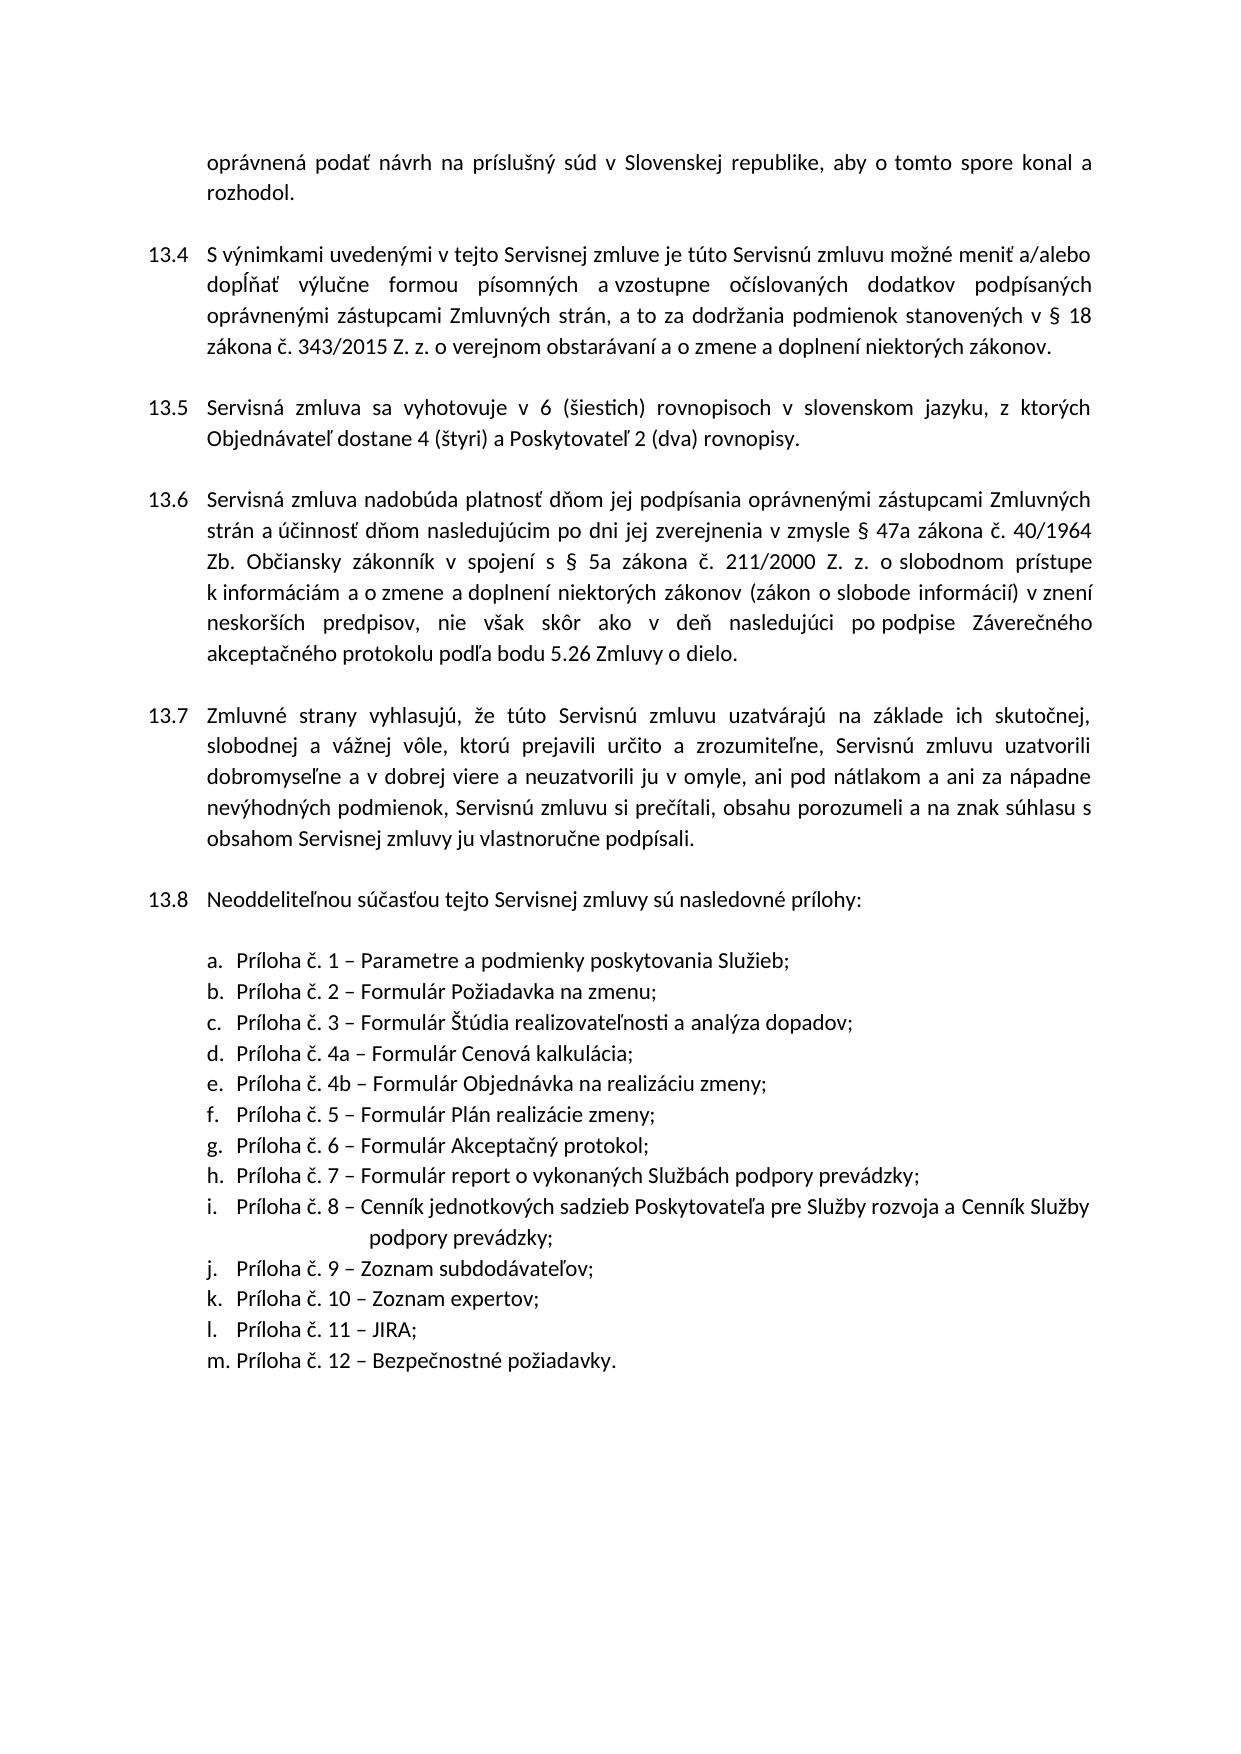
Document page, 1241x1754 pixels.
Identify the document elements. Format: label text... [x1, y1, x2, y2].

list Príloha č. 11 – JIRA; [207, 1315, 1093, 1343]
list Príloha č. 1 – Parametre a podmienky poskytovania Služieb; [207, 947, 1093, 974]
list Neoddeliteľnou súčasťou tejto Servisnej zmluvy sú nasledovné prílohy: [148, 885, 1093, 913]
list Príloha č. 5 – Formulár Plán realizácie zmeny; [207, 1100, 1093, 1128]
list Príloha č. 3 – Formulár Štúdia realizovateľnosti a analýza dopadov; [207, 1008, 1093, 1036]
list Príloha č. 2 – Formulár Požiadavka na zmenu; [207, 977, 1093, 1005]
list podpory prevádzky; [310, 1223, 1093, 1251]
list Príloha č. 4a – Formulár Cenová kalkulácia; [207, 1039, 1093, 1067]
list Príloha č. 6 – Formulár Akceptačný protokol; [207, 1131, 1093, 1159]
list Servisná zmluva nadobúda platnosť dňom jej podpísania oprávnenými zástupcami Zmluvných strán a účinnosť dňom nasledujúcim po dni jej zverejnenia v zmysle § 47a zákona č. 40/1964 Zb. Občiansky zákonník v spojení s § 5a zákona č. 211/2000 Z. z. o slobodnom prístupe k informáciám a o zmene a doplnení niektorých zákonov (zákon o slobode informácií) v znení neskorších predpisov, nie však skôr ako v deň nasledujúci po podpise Záverečného akceptačného protokolu podľa bodu 5.26 Zmluvy o dielo. [148, 486, 1093, 667]
list Príloha č. 10 – Zoznam expertov; [207, 1284, 1093, 1313]
list Príloha č. 8 – Cenník jednotkových sadzieb Poskytovateľa pre Služby rozvoja a Cenník Služby [207, 1192, 1093, 1220]
list Príloha č. 12 – Bezpečnostné požiadavky. [207, 1346, 1093, 1374]
list Príloha č. 4b – Formulár Objednávka na realizáciu zmeny; [207, 1069, 1093, 1097]
list Príloha č. 9 – Zoznam subdodávateľov; [207, 1254, 1093, 1282]
list Príloha č. 7 – Formulár report o vykonaných Službách podpory prevádzky; [207, 1162, 1093, 1190]
list S výnimkami uvedenými v tejto Servisnej zmluve je túto Servisnú zmluvu možné meniť a/alebo dopĺňať výlučne formou písomných a vzostupne očíslovaných dodatkov podpísaných oprávnenými zástupcami Zmluvných strán, a to za dodržania podmienok stanovených v § 18 zákona č. 343/2015 Z. z. o verejnom obstarávaní a o zmene a doplnení niektorých zákonov. [148, 240, 1093, 360]
list Servisná zmluva sa vyhotovuje v 6 (šiestich) rovnopisoch v slovenskom jazyku, z ktorých Objednávateľ dostane 4 (štyri) a Poskytovateľ 2 (dva) rovnopisy. [148, 393, 1093, 452]
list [148, 148, 1093, 206]
list Zmluvné strany vyhlasujú, že túto Servisnú zmluvu uzatvárajú na základe ich skutočnej, slobodnej a vážnej vôle, ktorú prejavili určito a zrozumiteľne, Servisnú zmluvu uzatvorili dobromyseľne a v dobrej viere a neuzatvorili ju v omyle, ani pod nátlakom a ani za nápadne nevýhodných podmienok, Servisnú zmluvu si prečítali, obsahu porozumeli a na znak súhlasu s obsahom Servisnej zmluvy ju vlastnoručne podpísali. [148, 701, 1093, 852]
